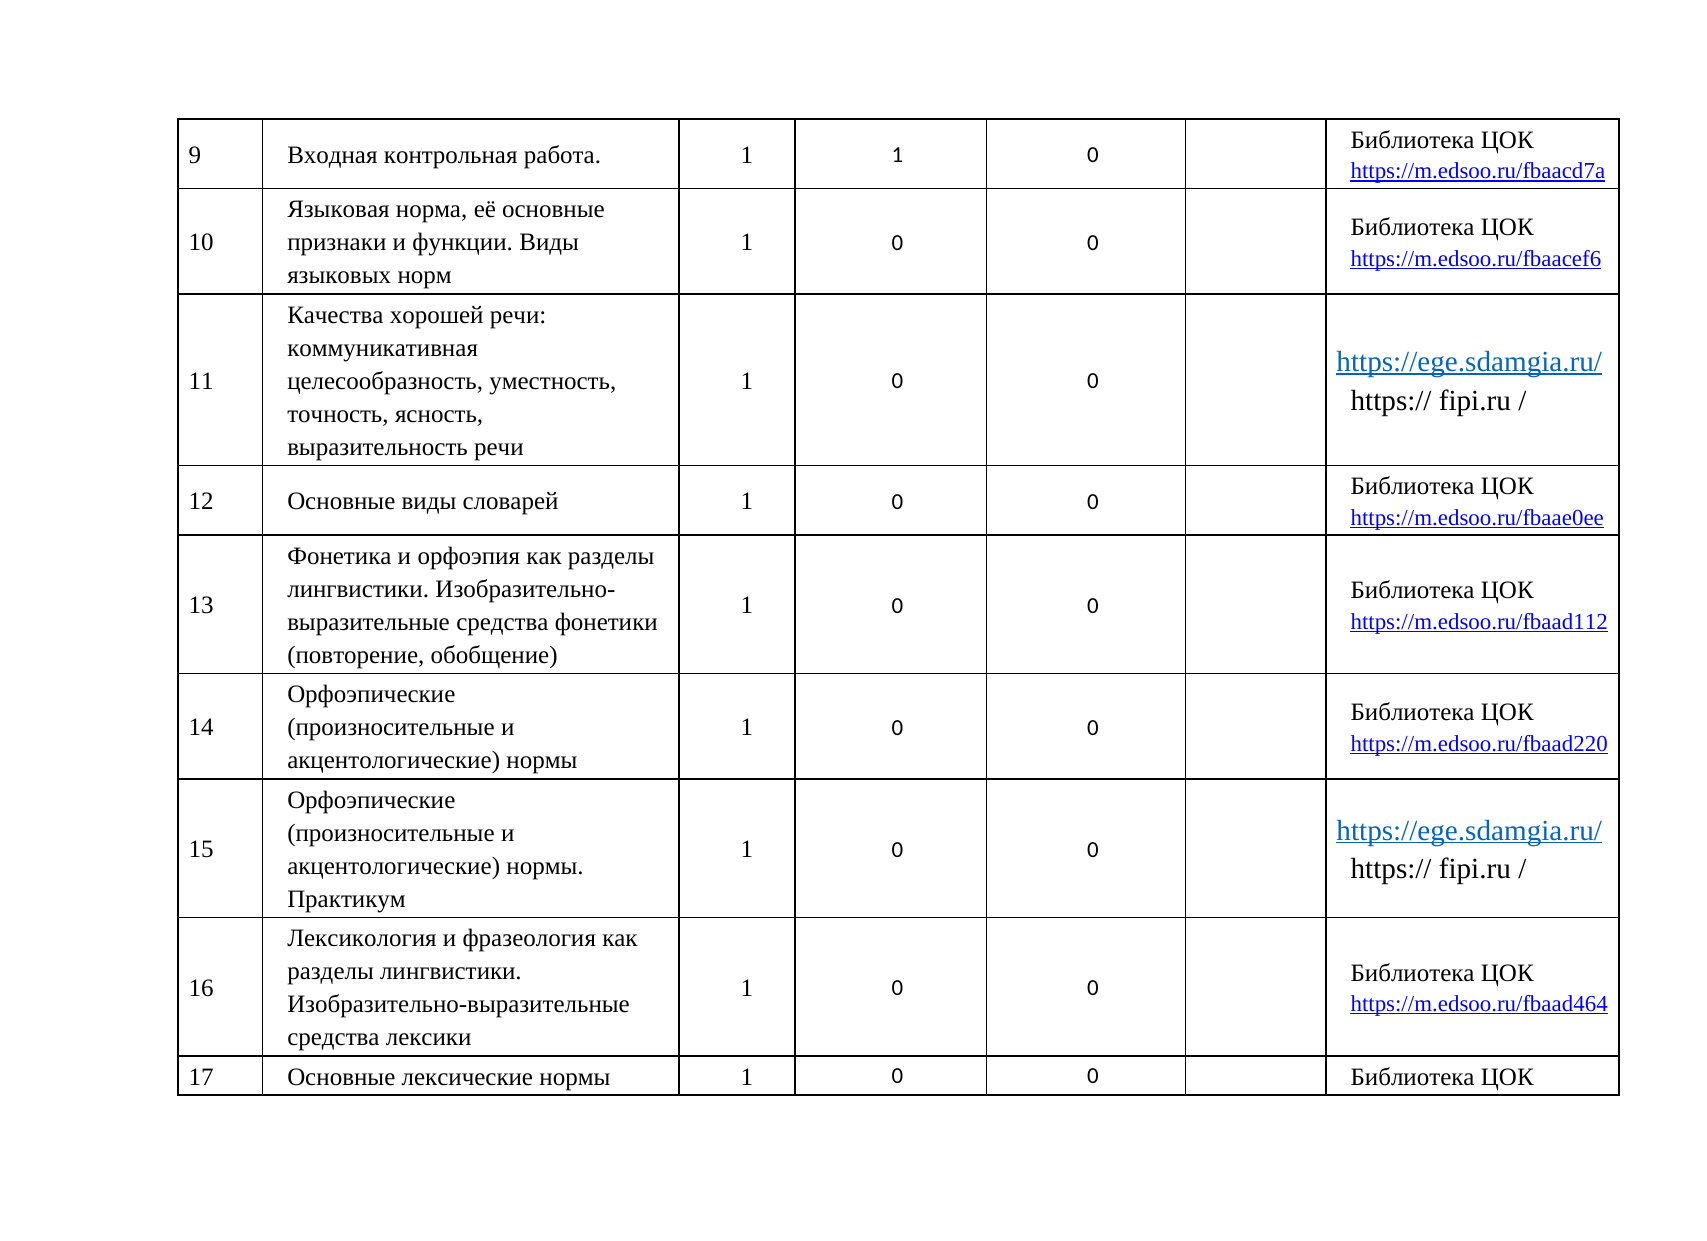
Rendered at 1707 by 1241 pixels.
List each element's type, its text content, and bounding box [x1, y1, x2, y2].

table_cell Качества хорошей речи: коммуникативная целесообразность, уместность, точность, ясность, выразительность речи [263, 295, 678, 464]
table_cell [1327, 1057, 1618, 1094]
table_cell Фонетика и орфоэпия как разделы лингвистики. Изобразительно-выразительные средства фонетики (повторение, обобщение) [263, 536, 678, 673]
table_cell https://ege.sdamgia.ru/ https:// fipi.ru / [1327, 295, 1618, 464]
table_cell 0 [987, 189, 1185, 293]
table_cell 1 [680, 780, 794, 916]
table_cell Орфоэпические (произносительные и акцентологические) нормы. Практикум [263, 780, 678, 916]
table_cell 17 [179, 1057, 262, 1094]
table_cell 0 [987, 1057, 1185, 1094]
table_cell 1 [796, 120, 986, 188]
table_cell 13 [179, 536, 262, 673]
table_cell Библиотека ЦОК https://m.edsoo.ru/fbaacef6 [1327, 189, 1618, 293]
table_cell 0 [987, 536, 1185, 673]
table_cell 1 [680, 466, 794, 534]
table_cell 0 [796, 189, 986, 293]
table_cell [1186, 536, 1325, 673]
table_cell 0 [796, 1057, 986, 1094]
table_cell 10 [179, 189, 262, 293]
table_cell Основные виды словарей [263, 466, 678, 534]
table_cell 9 [179, 120, 262, 188]
table_cell 1 [680, 120, 794, 188]
table_cell Библиотека ЦОК https://m.edsoo.ru/fbaacd7a [1327, 120, 1618, 188]
table_cell [1186, 120, 1325, 188]
table_cell 1 [680, 189, 794, 293]
table_cell 1 [680, 295, 794, 464]
table_cell Библиотека ЦОК https://m.edsoo.ru/fbaad464 [1327, 918, 1618, 1055]
table_cell 0 [987, 674, 1185, 778]
table_cell 0 [796, 780, 986, 916]
table_cell [1186, 674, 1325, 778]
table_cell [1186, 780, 1325, 916]
table_cell 0 [796, 466, 986, 534]
table_cell 1 [680, 536, 794, 673]
table_cell 0 [987, 466, 1185, 534]
table_cell 0 [987, 295, 1185, 464]
table_cell 0 [987, 780, 1185, 916]
table_cell Библиотека ЦОК https://m.edsoo.ru/fbaad220 [1327, 674, 1618, 778]
table_cell [1186, 189, 1325, 293]
table_cell Лексикология и фразеология как разделы лингвистики. Изобразительно-выразительные средства лексики [263, 918, 678, 1055]
table_cell Входная контрольная работа. [263, 120, 678, 188]
table_cell 16 [179, 918, 262, 1055]
table_cell 0 [796, 536, 986, 673]
table_cell Орфоэпические (произносительные и акцентологические) нормы [263, 674, 678, 778]
table_cell 0 [796, 918, 986, 1055]
table_cell https://ege.sdamgia.ru/ https:// fipi.ru / [1327, 780, 1618, 916]
table_cell 0 [987, 120, 1185, 188]
table_cell [1186, 466, 1325, 534]
table_cell 1 [680, 918, 794, 1055]
table_cell 1 [680, 1057, 794, 1094]
table_cell Библиотека ЦОК https://m.edsoo.ru/fbaae0ee [1327, 466, 1618, 534]
table_cell 14 [179, 674, 262, 778]
table_cell [1186, 918, 1325, 1055]
table_cell [1186, 1057, 1325, 1094]
table_cell 0 [987, 918, 1185, 1055]
table_cell 0 [796, 295, 986, 464]
table_cell Языковая норма, её основные признаки и функции. Виды языковых норм [263, 189, 678, 293]
table_cell 15 [179, 780, 262, 916]
table_cell 11 [179, 295, 262, 464]
table_cell 0 [796, 674, 986, 778]
table_cell 12 [179, 466, 262, 534]
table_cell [263, 1057, 678, 1094]
table_cell Библиотека ЦОК https://m.edsoo.ru/fbaad112 [1327, 536, 1618, 673]
table_cell [1186, 295, 1325, 464]
table_cell 1 [680, 674, 794, 778]
